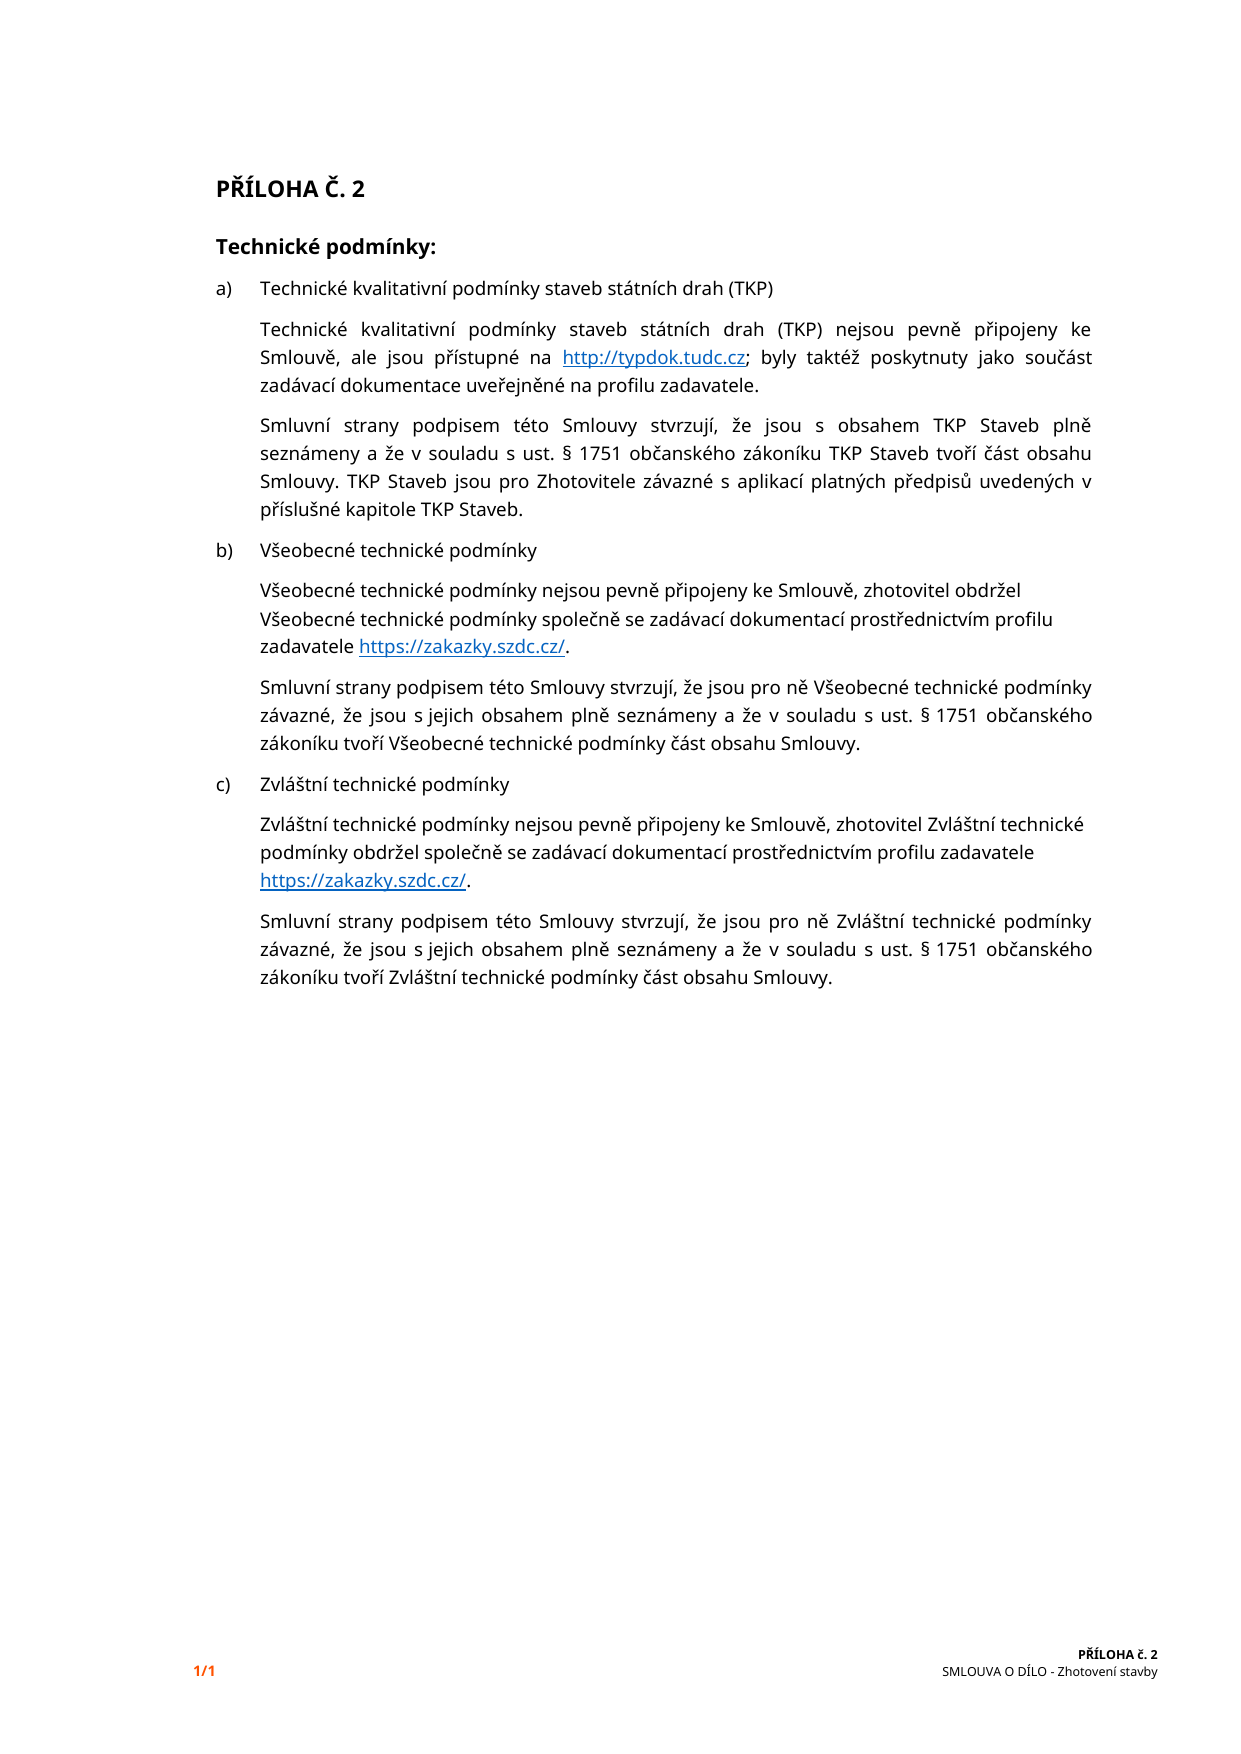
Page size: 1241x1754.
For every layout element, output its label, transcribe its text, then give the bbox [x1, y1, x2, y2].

list Zvláštní technické podmínky [216, 771, 1093, 796]
list Všeobecné technické podmínky [216, 537, 1093, 563]
list Smluvní strany podpisem této Smlouvy stvrzují, že jsou pro ně Zvláštní technické podmínky závazné, že jsou s jejich obsahem plně seznámeny a že v souladu s ust. § 1751 občanského zákoníku tvoří Zvláštní technické podmínky část obsahu Smlouvy. [260, 908, 1093, 989]
list Zvláštní technické podmínky nejsou pevně připojeny ke Smlouvě, zhotovitel Zvláštní technické podmínky obdržel společně se zadávací dokumentací prostřednictvím profilu zadavatele https://zakazky.szdc.cz/. [260, 811, 1093, 893]
text Smluvní strany podpisem této Smlouvy stvrzují, že jsou s obsahem TKP Staveb plně seznámeny a že v souladu s ust. § 1751 občanského zákoníku TKP Staveb tvoří část obsahu Smlouvy. TKP Staveb jsou pro Zhotovitele závazné s aplikací platných předpisů uvedených v příslušné kapitole TKP Staveb. [260, 413, 1093, 522]
text Technické kvalitativní podmínky staveb státních drah (TKP) nejsou pevně připojeny ke Smlouvě, ale jsou přístupné na http://typdok.tudc.cz; byly taktéž poskytnuty jako součást zadávací dokumentace uveřejněné na profilu zadavatele. [260, 316, 1093, 398]
list Technické kvalitativní podmínky staveb státních drah (TKP) [216, 276, 1093, 301]
text Smluvní strany podpisem této Smlouvy stvrzují, že jsou pro ně Všeobecné technické podmínky závazné, že jsou s jejich obsahem plně seznámeny a že v souladu s ust. § 1751 občanského zákoníku tvoří Všeobecné technické podmínky část obsahu Smlouvy. [260, 674, 1093, 756]
text Všeobecné technické podmínky nejsou pevně připojeny ke Smlouvě, zhotovitel obdržel Všeobecné technické podmínky společně se zadávací dokumentací prostřednictvím profilu zadavatele https://zakazky.szdc.cz/. [260, 578, 1093, 659]
text Příloha č. 2 [216, 172, 1093, 204]
text Technické podmínky: [216, 232, 1093, 260]
